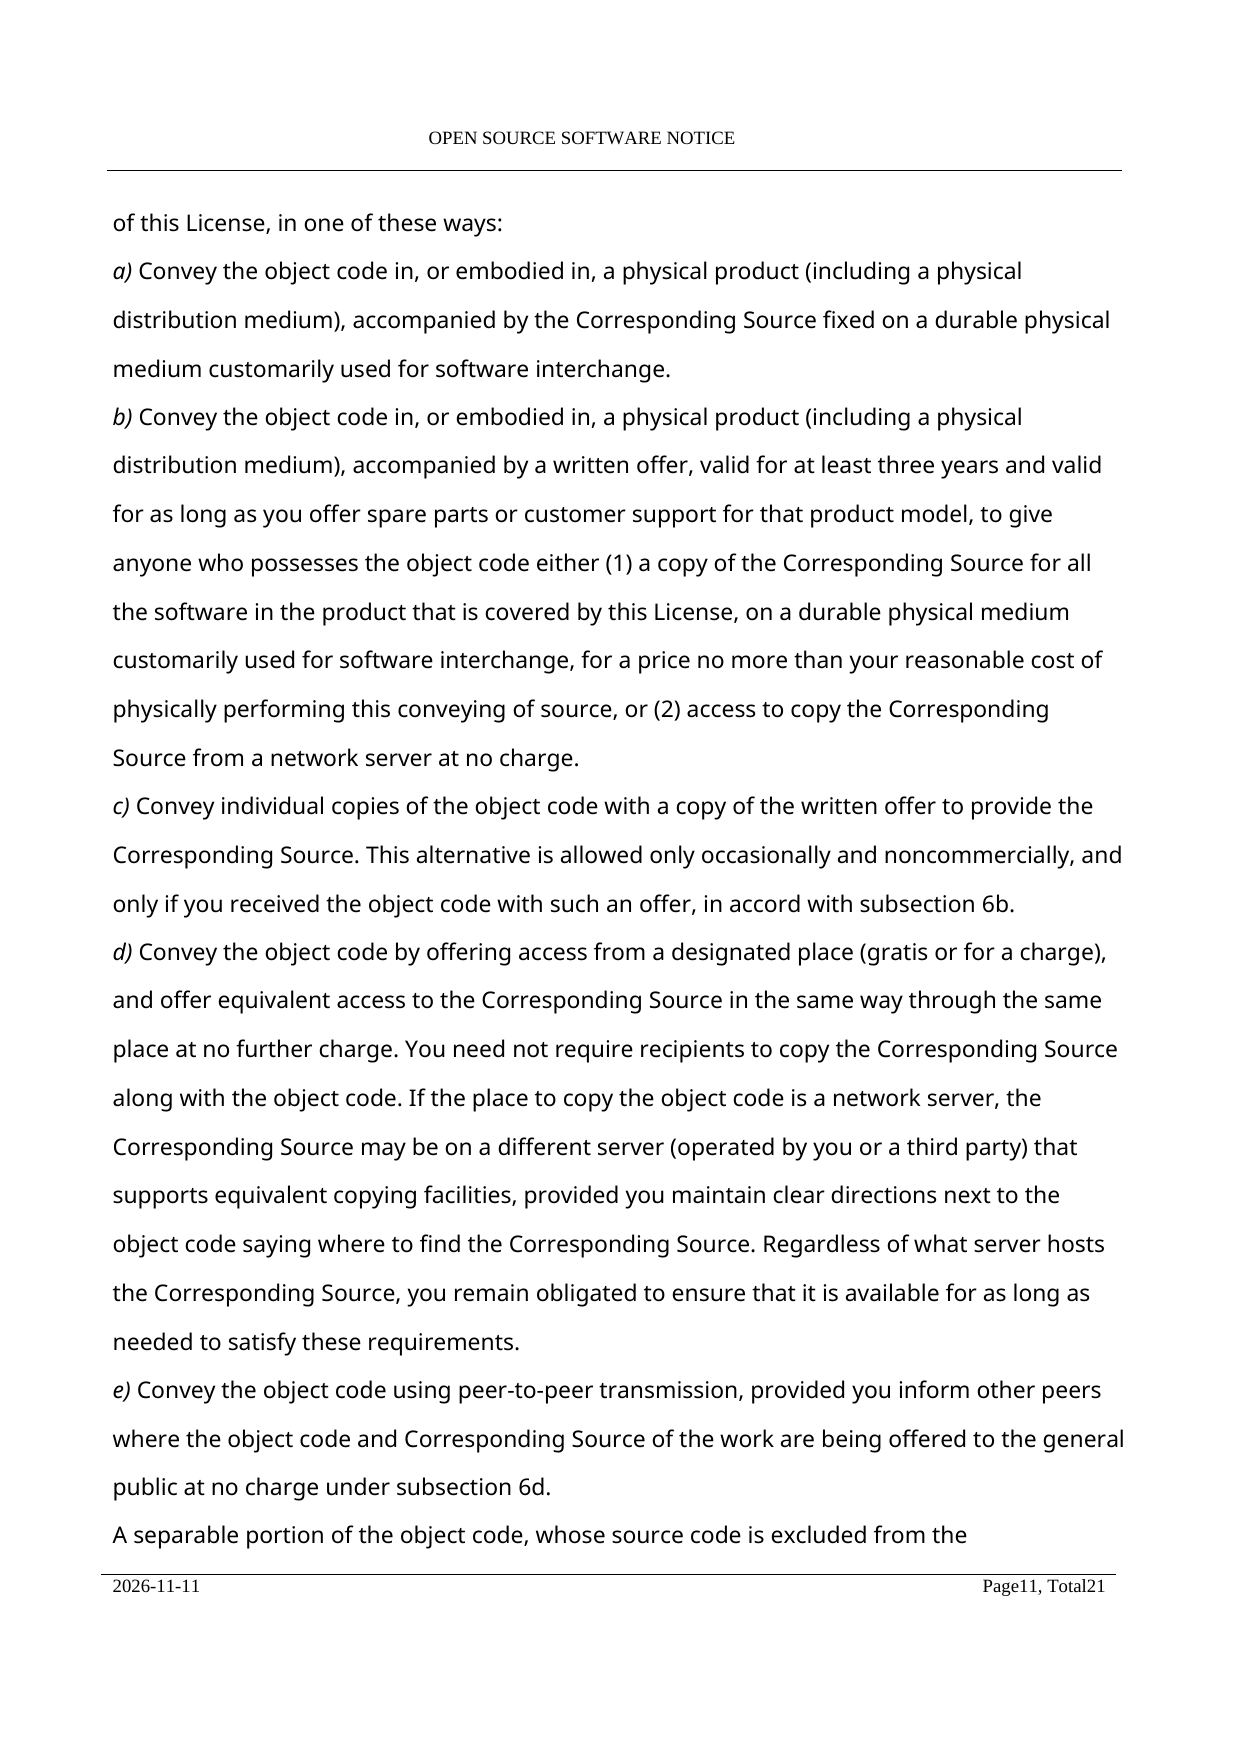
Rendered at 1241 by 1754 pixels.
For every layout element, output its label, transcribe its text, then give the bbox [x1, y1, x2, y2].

text a) Convey the object code in, or embodied in, a physical product (including a physical distribution medium), accompanied by the Corresponding Source fixed on a durable physical medium customarily used for software interchange. [112, 254, 1128, 384]
text c) Convey individual copies of the object code with a copy of the written offer to provide the Corresponding Source. This alternative is allowed only occasionally and noncommercially, and only if you received the object code with such an offer, in accord with subsection 6b. [112, 789, 1128, 919]
text e) Convey the object code using peer-to-peer transmission, provided you inform other peers where the object code and Corresponding Source of the work are being offered to the general public at no charge under subsection 6d. [112, 1373, 1128, 1503]
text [112, 206, 1128, 239]
text b) Convey the object code in, or embodied in, a physical product (including a physical distribution medium), accompanied by a written offer, valid for at least three years and valid for as long as you offer spare parts or customer support for that product model, to give anyone who possesses the object code either (1) a copy of the Corresponding Source for all the software in the product that is covered by this License, on a durable physical medium customarily used for software interchange, for a price no more than your reasonable cost of physically performing this conveying of source, or (2) access to copy the Corresponding Source from a network server at no charge. [112, 400, 1128, 774]
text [112, 1519, 1128, 1551]
text d) Convey the object code by offering access from a designated place (gratis or for a charge), and offer equivalent access to the Corresponding Source in the same way through the same place at no further charge. You need not require recipients to copy the Corresponding Source along with the object code. If the place to copy the object code is a network server, the Corresponding Source may be on a different server (operated by you or a third party) that supports equivalent copying facilities, provided you maintain clear directions next to the object code saying where to find the Corresponding Source. Regardless of what server hosts the Corresponding Source, you remain obligated to ensure that it is available for as long as needed to satisfy these requirements. [112, 935, 1128, 1358]
